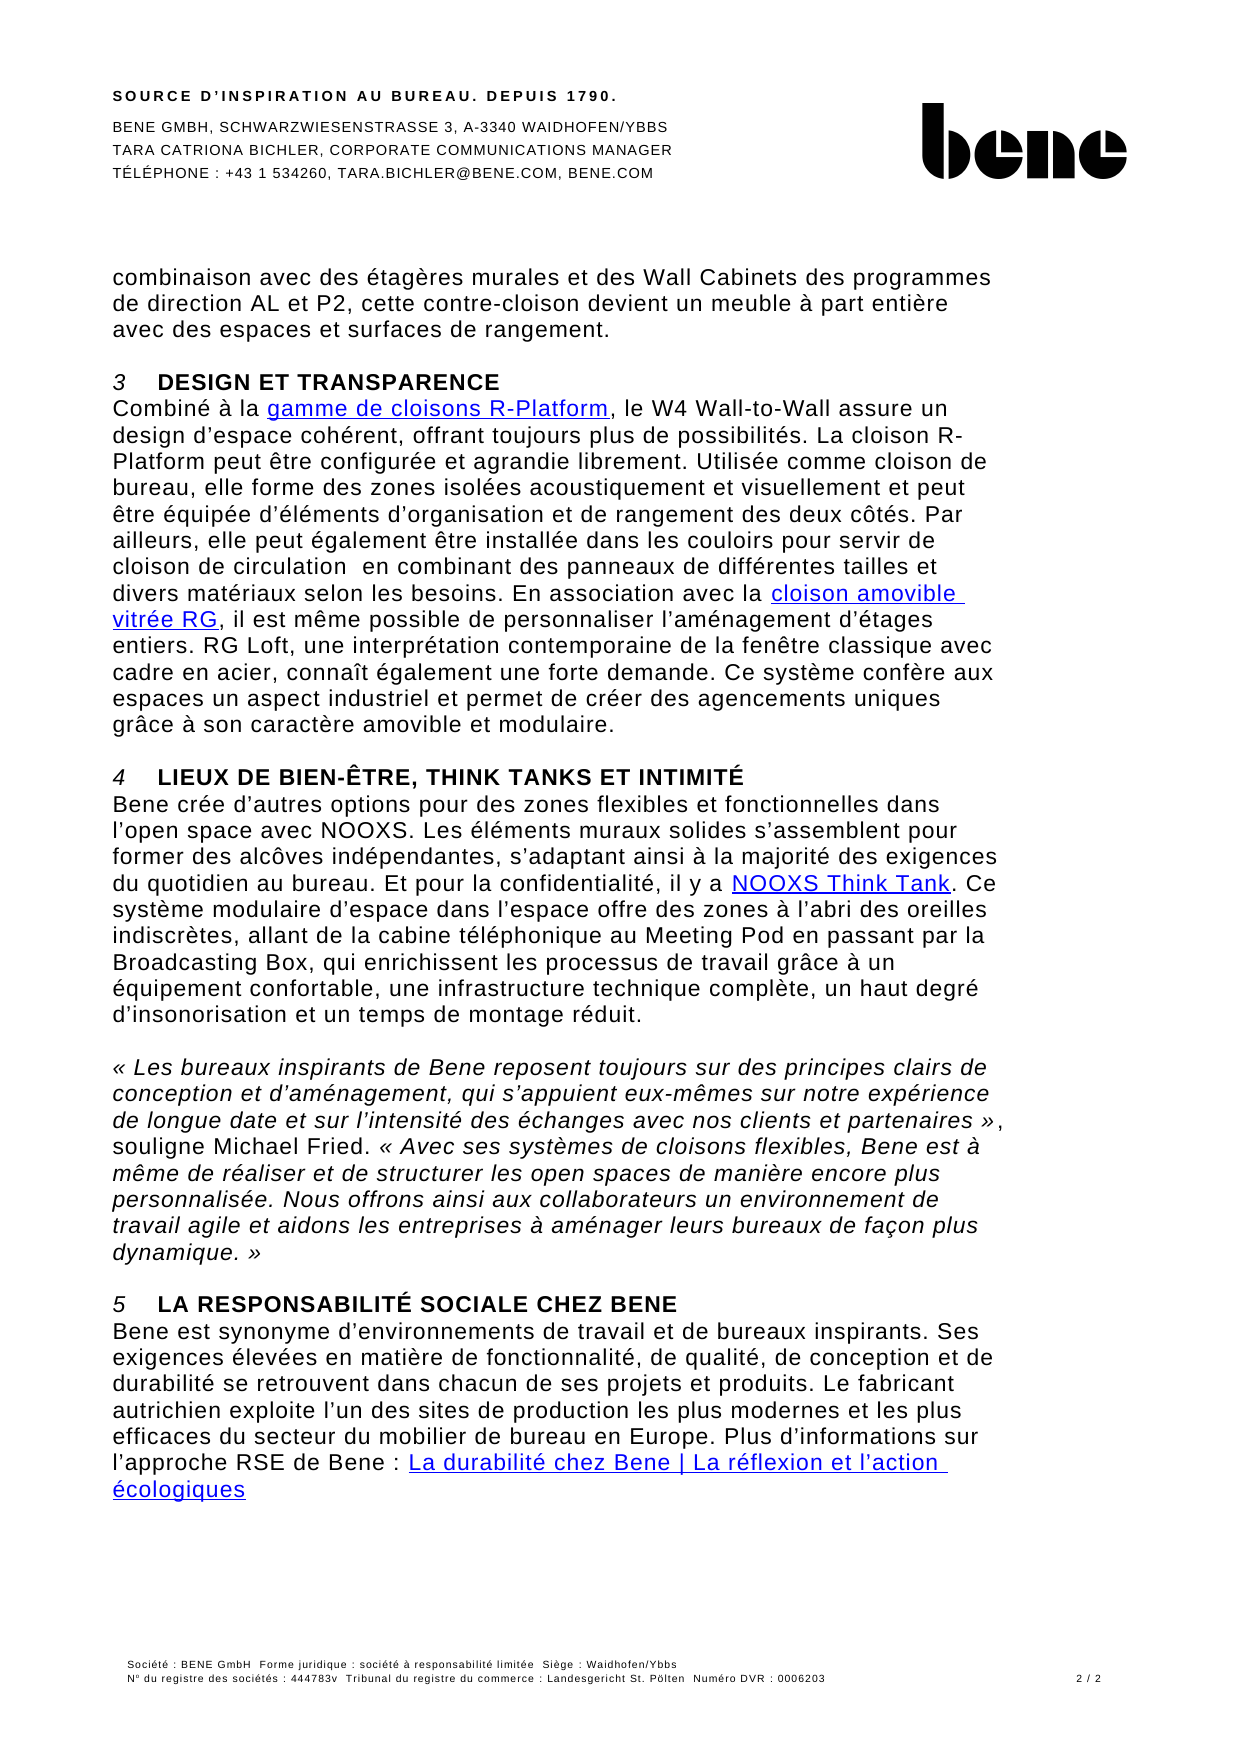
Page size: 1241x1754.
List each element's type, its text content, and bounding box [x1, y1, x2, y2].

picture [922, 103, 1127, 179]
list LA RESPONSABILITÉ SOCIALE CHEZ BENE [112, 1291, 1009, 1318]
text « Les bureaux inspirants de Bene reposent toujours sur des principes clairs de conception et d’aménagement, qui s’appuient eux-mêmes sur notre expérience de longue date et sur l’intensité des échanges avec nos clients et partenaires », souligne Michael Fried. « Avec ses systèmes de cloisons flexibles, Bene est à même de réaliser et de structurer les open spaces de manière encore plus personnalisée. Nous offrons ainsi aux collaborateurs un environnement de travail agile et aidons les entreprises à aménager leurs bureaux de façon plus dynamique. » [112, 1054, 1009, 1265]
text Combiné à la gamme de cloisons R-Platform, le W4 Wall-to-Wall assure un design d’espace cohérent, offrant toujours plus de possibilités. La cloison R-Platform peut être configurée et agrandie librement. Utilisée comme cloison de bureau, elle forme des zones isolées acoustiquement et visuellement et peut être équipée d’éléments d’organisation et de rangement des deux côtés. Par ailleurs, elle peut également être installée dans les couloirs pour servir de cloison de circulation en combinant des panneaux de différentes tailles et divers matériaux selon les besoins. En association avec la cloison amovible vitrée RG, il est même possible de personnaliser l’aménagement d’étages entiers. RG Loft, une interprétation contemporaine de la fenêtre classique avec cadre en acier, connaît également une forte demande. Ce système confère aux espaces un aspect industriel et permet de créer des agencements uniques grâce à son caractère amovible et modulaire. [112, 395, 1009, 738]
list DESIGN ET TRANSPARENCE [112, 369, 1009, 395]
text Bene crée d’autres options pour des zones flexibles et fonctionnelles dans l’open space avec NOOXS. Les éléments muraux solides s’assemblent pour former des alcôves indépendantes, s’adaptant ainsi à la majorité des exigences du quotidien au bureau. Et pour la confidentialité, il y a NOOXS Think Tank. Ce système modulaire d’espace dans l’espace offre des zones à l’abri des oreilles indiscrètes, allant de la cabine téléphonique au Meeting Pod en passant par la Broadcasting Box, qui enrichissent les processus de travail grâce à un équipement confortable, une infrastructure technique complète, un haut degré d’insonorisation et un temps de montage réduit. [112, 791, 1009, 1028]
text Bene est synonyme d’environnements de travail et de bureaux inspirants. Ses exigences élevées en matière de fonctionnalité, de qualité, de conception et de durabilité se retrouvent dans chacun de ses projets et produits. Le fabricant autrichien exploite l’un des sites de production les plus modernes et les plus efficaces du secteur du mobilier de bureau en Europe. Plus d’informations sur l’approche RSE de Bene : La durabilité chez Bene | La réflexion et l’action écologiques [112, 1318, 1009, 1502]
list LIEUX DE BIEN-ÊTRE, THINK TANKS ET INTIMITÉ [112, 764, 1009, 791]
